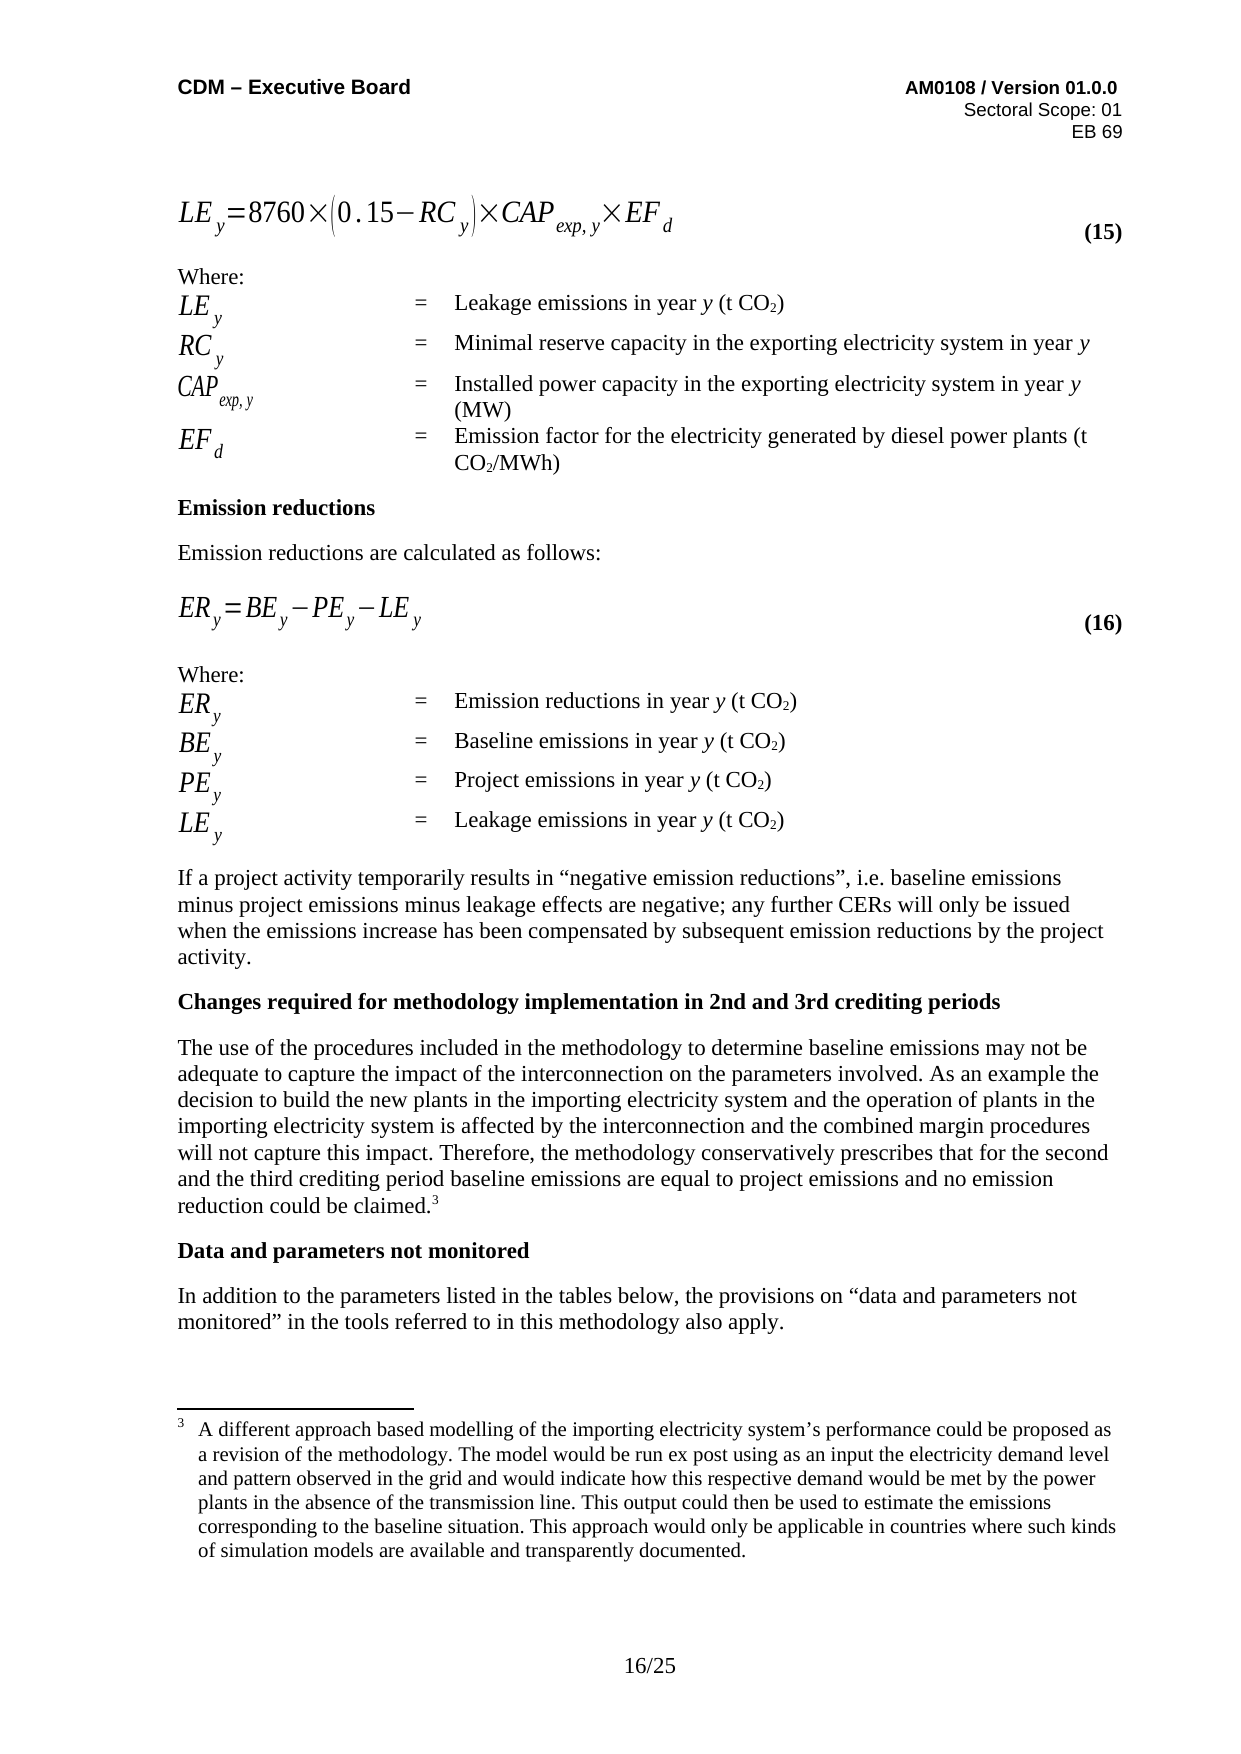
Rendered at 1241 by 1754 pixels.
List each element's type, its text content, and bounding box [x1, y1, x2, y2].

table_cell Minimal reserve capacity in the exporting electricity system in year y [443, 329, 1111, 369]
text Emission reductions are calculated as follows: [177, 539, 1122, 565]
table_cell Installed power capacity in the exporting electricity system in year y (MW) [443, 370, 1111, 422]
subtitle Emission reductions [177, 494, 1122, 520]
table_cell = [399, 806, 443, 846]
text In addition to the parameters listed in the tables below, the provisions on “data and parameters not monitored” in the tools referred to in this methodology also apply. [177, 1282, 1122, 1334]
table_cell Baseline emissions in year y (t CO2) [443, 727, 1111, 766]
text () [177, 193, 1122, 244]
table_cell = [399, 766, 443, 806]
table_cell [166, 806, 399, 846]
subtitle Data and parameters not monitored [177, 1237, 1122, 1263]
subtitle Changes required for methodology implementation in 2nd and 3rd crediting periods [177, 988, 1122, 1015]
table_header Emission reductions in year y (t CO2) [443, 687, 1111, 727]
table_cell [166, 329, 399, 369]
table_header [166, 687, 399, 727]
table_cell [166, 727, 399, 766]
table_cell = [399, 727, 443, 766]
table_cell = [399, 422, 443, 475]
table_header = [399, 289, 443, 329]
text If a project activity temporarily results in “negative emission reductions”, i.e. baseline emissions minus project emissions minus leakage effects are negative; any further CERs will only be issued when the emissions increase has been compensated by subsequent emission reductions by the project activity. [177, 864, 1122, 970]
table_cell [166, 766, 399, 806]
text The use of the procedures included in the methodology to determine baseline emissions may not be adequate to capture the impact of the interconnection on the parameters involved. As an example the decision to build the new plants in the importing electricity system and the operation of plants in the importing electricity system is affected by the interconnection and the combined margin procedures will not capture this impact. Therefore, the methodology conservatively prescribes that for the second and the third crediting period baseline emissions are equal to project emissions and no emission reduction could be claimed. [177, 1033, 1122, 1218]
table_header Leakage emissions in year y (t CO2) [443, 289, 1111, 329]
text Where: [177, 661, 1122, 687]
table_header = [399, 687, 443, 727]
table_cell [166, 370, 399, 422]
table_header [166, 289, 399, 329]
text Where: [177, 263, 1122, 289]
table_cell Emission factor for the electricity generated by diesel power plants (t CO2/MWh) [443, 422, 1111, 475]
table_cell [166, 422, 399, 475]
table_cell Project emissions in year y (t CO2) [443, 766, 1111, 806]
text () [177, 590, 1122, 636]
table_cell = [399, 329, 443, 369]
table_cell Leakage emissions in year y (t CO2) [443, 806, 1111, 846]
table_cell = [399, 370, 443, 422]
